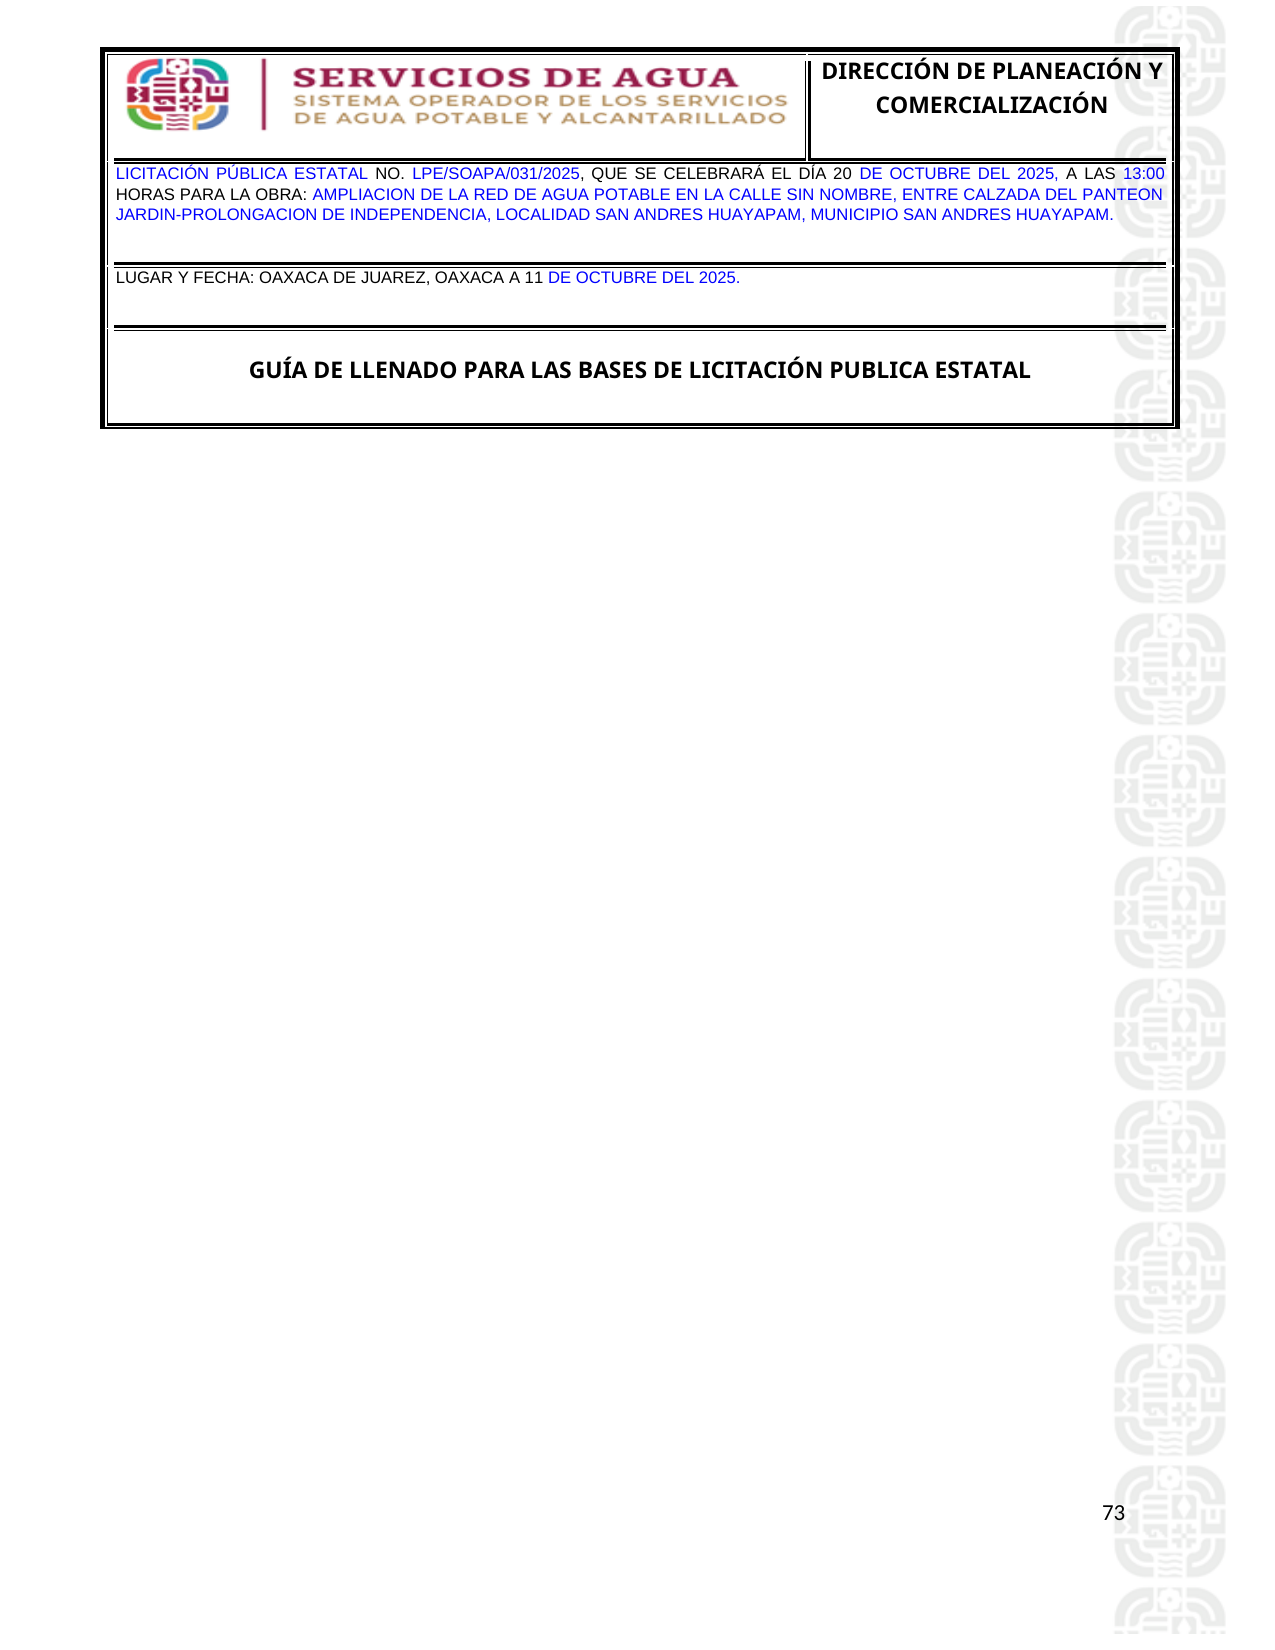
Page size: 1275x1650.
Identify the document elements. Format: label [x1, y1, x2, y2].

picture [1099, 6, 1229, 1634]
picture [1099, 52, 1175, 427]
picture [122, 55, 796, 143]
